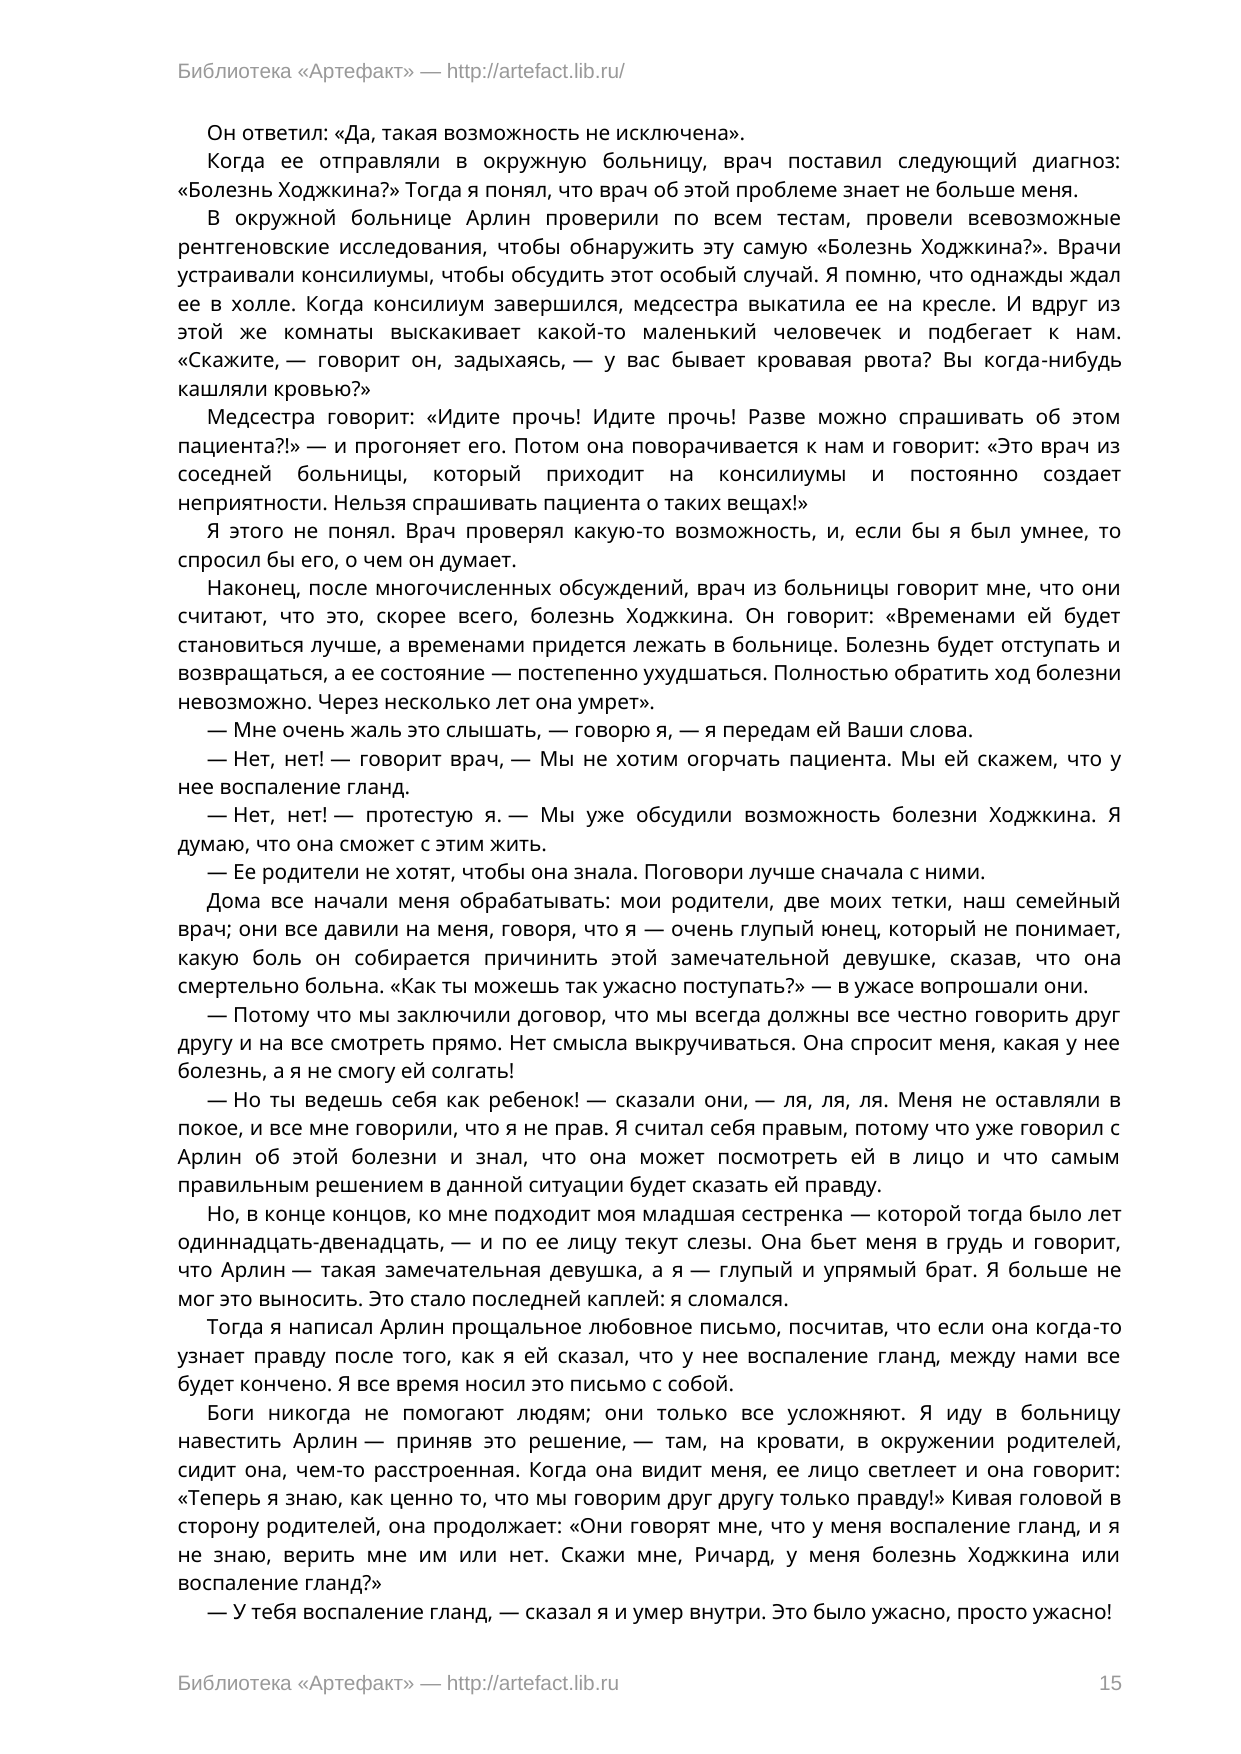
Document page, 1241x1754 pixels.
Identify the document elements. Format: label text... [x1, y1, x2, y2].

text Боги никогда не помогают людям; они только все усложняют. Я иду в больницу навестить Арлин — приняв это решение, — там, на кровати, в окружении родителей, сидит она, чем-то расстроенная. Когда она видит меня, ее лицо светлеет и она говорит: «Теперь я знаю, как ценно то, что мы говорим друг другу только правду!» Кивая головой в сторону родителей, она продолжает: «Они говорят мне, что у меня воспаление гланд, и я не знаю, верить мне им или нет. Скажи мне, Ричард, у меня болезнь Ходжкина или воспаление гланд?» [177, 1398, 1122, 1597]
text — Мне очень жаль это слышать, — говорю я, — я передам ей Ваши слова. [177, 715, 1122, 744]
text Когда ее отправляли в окружную больницу, врач поставил следующий диагноз: «Болезнь Ходжкина?» Тогда я понял, что врач об этой проблеме знает не больше меня. [177, 147, 1122, 203]
text Тогда я написал Арлин прощальное любовное письмо, посчитав, что если она когда-то узнает правду после того, как я ей сказал, что у нее воспаление гланд, между нами все будет кончено. Я все время носил это письмо с собой. [177, 1312, 1122, 1398]
text Наконец, после многочисленных обсуждений, врач из больницы говорит мне, что они считают, что это, скорее всего, болезнь Ходжкина. Он говорит: «Временами ей будет становиться лучше, а временами придется лежать в больнице. Болезнь будет отступать и возвращаться, а ее состояние — постепенно ухудшаться. Полностью обратить ход болезни невозможно. Через несколько лет она умрет». [177, 573, 1122, 715]
text — Нет, нет! — говорит врач, — Мы не хотим огорчать пациента. Мы ей скажем, что у нее воспаление гланд. [177, 744, 1122, 801]
text — Нет, нет! — протестую я. — Мы уже обсудили возможность болезни Ходжкина. Я думаю, что она сможет с этим жить. [177, 801, 1122, 857]
text — Ее родители не хотят, чтобы она знала. Поговори лучше сначала с ними. [177, 857, 1122, 886]
text — Потому что мы заключили договор, что мы всегда должны все честно говорить друг другу и на все смотреть прямо. Нет смысла выкручиваться. Она спросит меня, какая у нее болезнь, а я не смогу ей солгать! [177, 1000, 1122, 1085]
text Но, в конце концов, ко мне подходит моя младшая сестренка — которой тогда было лет одиннадцать-двенадцать, — и по ее лицу текут слезы. Она бьет меня в грудь и говорит, что Арлин — такая замечательная девушка, а я — глупый и упрямый брат. Я больше не мог это выносить. Это стало последней каплей: я сломался. [177, 1199, 1122, 1312]
text В окружной больнице Арлин проверили по всем тестам, провели всевозможные рентгеновские исследования, чтобы обнаружить эту самую «Болезнь Ходжкина?». Врачи устраивали консилиумы, чтобы обсудить этот особый случай. Я помню, что однажды ждал ее в холле. Когда консилиум завершился, медсестра выкатила ее на кресле. И вдруг из этой же комнаты выскакивает какой-то маленький человечек и подбегает к нам. «Скажите, — говорит он, задыхаясь, — у вас бывает кровавая рвота? Вы когда-нибудь кашляли кровью?» [177, 203, 1122, 402]
text — У тебя воспаление гланд, — сказал я и умер внутри. Это было ужасно, просто ужасно! [177, 1597, 1122, 1625]
text Я этого не понял. Врач проверял какую-то возможность, и, если бы я был умнее, то спросил бы его, о чем он думает. [177, 516, 1122, 573]
text Дома все начали меня обрабатывать: мои родители, две моих тетки, наш семейный врач; они все давили на меня, говоря, что я — очень глупый юнец, который не понимает, какую боль он собирается причинить этой замечательной девушке, сказав, что она смертельно больна. «Как ты можешь так ужасно поступать?» — в ужасе вопрошали они. [177, 886, 1122, 1000]
text — Но ты ведешь себя как ребенок! — сказали они, — ля, ля, ля. Меня не оставляли в покое, и все мне говорили, что я не прав. Я считал себя правым, потому что уже говорил с Арлин об этой болезни и знал, что она может посмотреть ей в лицо и что самым правильным решением в данной ситуации будет сказать ей правду. [177, 1085, 1122, 1199]
text Он ответил: «Да, такая возможность не исключена». [177, 118, 1122, 147]
text Медсестра говорит: «Идите прочь! Идите прочь! Разве можно спрашивать об этом пациента?!» — и прогоняет его. Потом она поворачивается к нам и говорит: «Это врач из соседней больницы, который приходит на консилиумы и постоянно создает неприятности. Нельзя спрашивать пациента о таких вещах!» [177, 402, 1122, 516]
